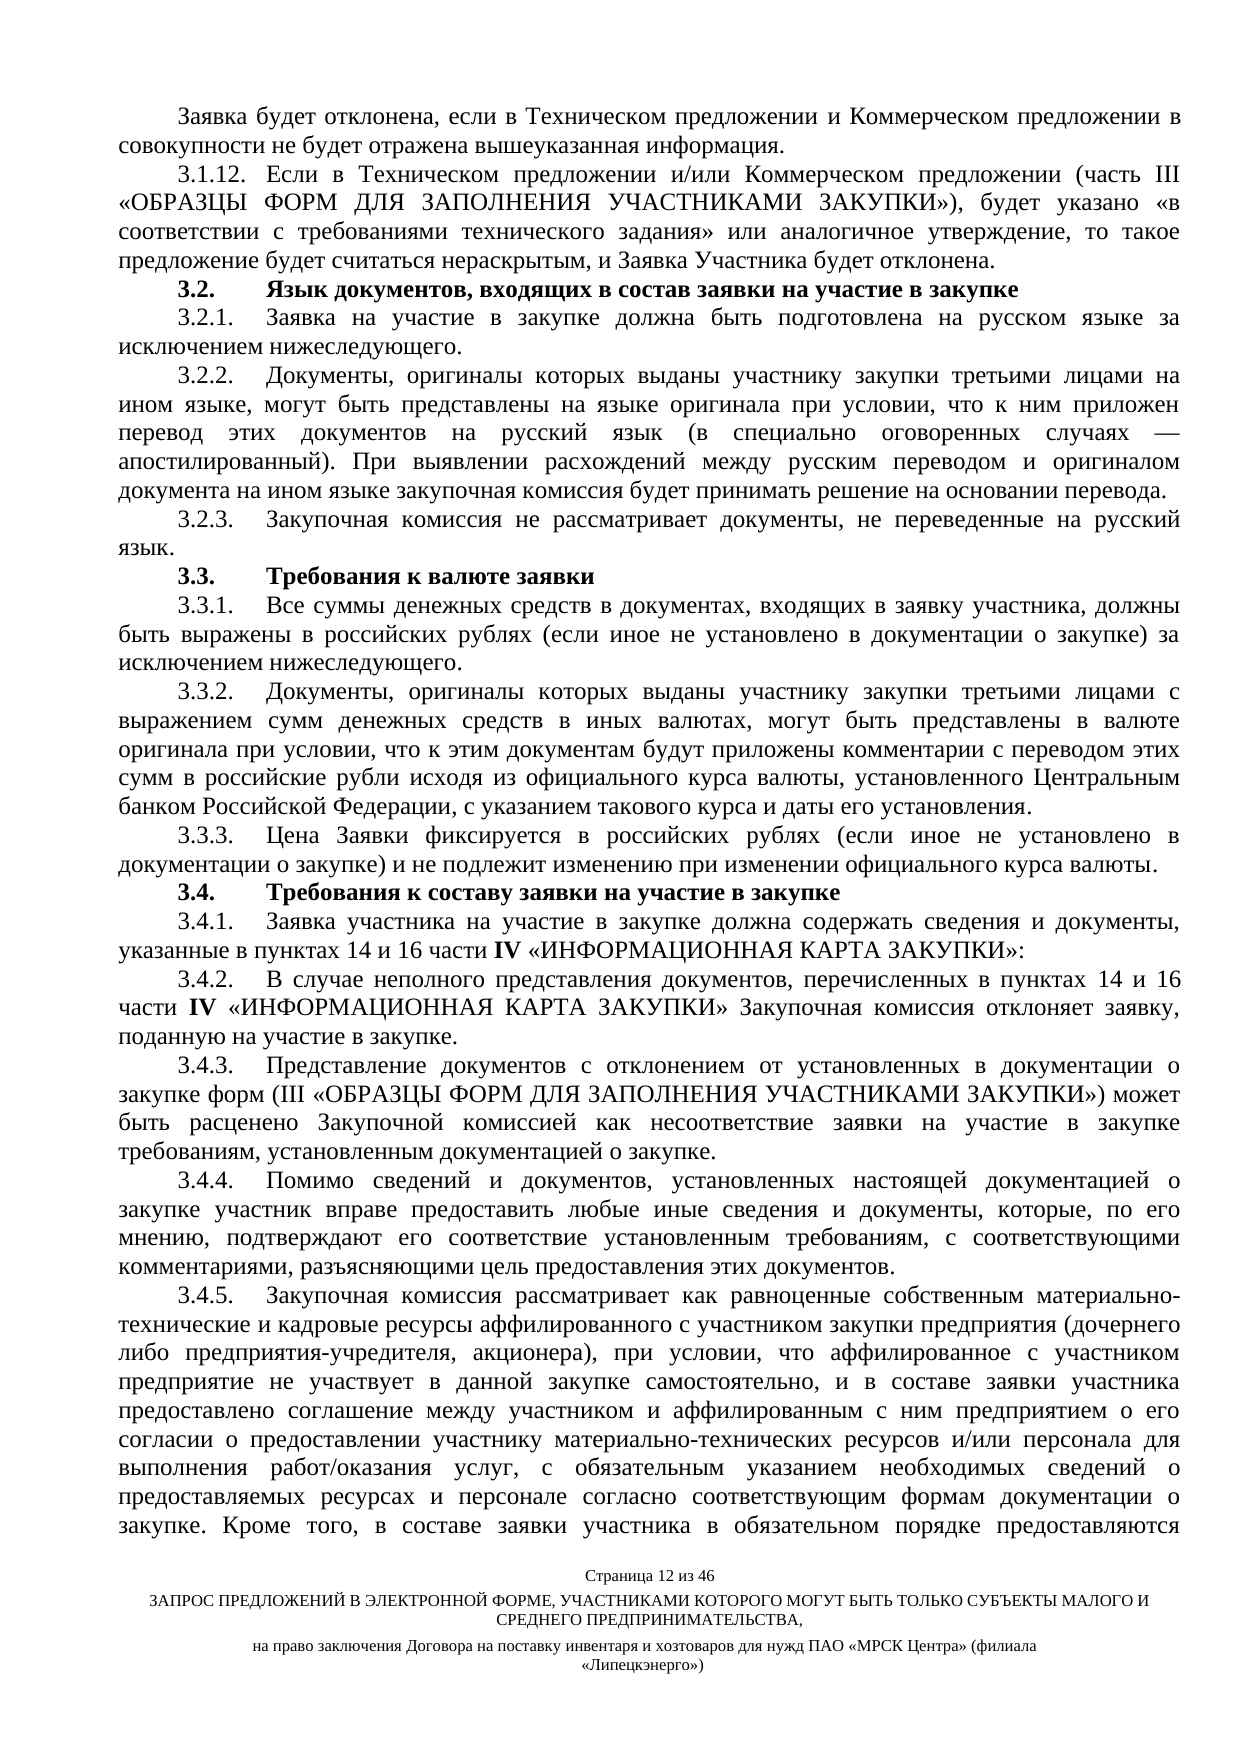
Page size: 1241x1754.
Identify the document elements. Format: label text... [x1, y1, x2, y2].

subtitle Закупочная комиссия не рассматривает документы, не переведенные на русский язык. [118, 504, 1181, 561]
subtitle Документы, оригиналы которых выданы участнику закупки третьими лицами на ином языке, могут быть представлены на языке оригинала при условии, что к ним приложен перевод этих документов на русский язык (в специально оговоренных случаях — апостилированный). При выявлении расхождений между русским переводом и оригиналом документа на ином языке закупочная комиссия будет принимать решение на основании перевода. [118, 360, 1181, 504]
subtitle Требования к валюте заявки [118, 561, 1181, 590]
subtitle В случае неполного представления документов, перечисленных в пунктах 14 и 16 части IV «ИНФОРМАЦИОННАЯ КАРТА ЗАКУПКИ» Закупочная комиссия отклоняет заявку, поданную на участие в закупке. [118, 964, 1181, 1050]
subtitle Все суммы денежных средств в документах, входящих в заявку участника, должны быть выражены в российских рублях (если иное не установлено в документации о закупке) за исключением нижеследующего. [118, 590, 1181, 676]
subtitle Цена Заявки фиксируется в российских рублях (если иное не установлено в документации о закупке) и не подлежит изменению при изменении официального курса валюты. [118, 820, 1181, 877]
subtitle Заявка участника на участие в закупке должна содержать сведения и документы, указанные в пунктах 14 и 16 части IV «ИНФОРМАЦИОННАЯ КАРТА ЗАКУПКИ»: [118, 906, 1181, 964]
subtitle Документы, оригиналы которых выданы участнику закупки третьими лицами с выражением сумм денежных средств в иных валютах, могут быть представлены в валюте оригинала при условии, что к этим документам будут приложены комментарии с переводом этих сумм в российские рубли исходя из официального курса валюты, установленного Центральным банком Российской Федерации, с указанием такового курса и даты его установления. [118, 676, 1181, 820]
subtitle Представление документов с отклонением от установленных в документации о закупке форм (III «ОБРАЗЦЫ ФОРМ ДЛЯ ЗАПОЛНЕНИЯ УЧАСТНИКАМИ ЗАКУПКИ») может быть расценено Закупочной комиссией как несоответствие заявки на участие в закупке требованиям, установленным документацией о закупке. [118, 1050, 1181, 1165]
subtitle Язык документов, входящих в состав заявки на участие в закупке [118, 274, 1181, 302]
subtitle Заявка будет отклонена, если в Техническом предложении и Коммерческом предложении в совокупности не будет отражена вышеуказанная информация. [118, 101, 1181, 159]
subtitle Заявка на участие в закупке должна быть подготовлена на русском языке за исключением нижеследующего. [118, 302, 1181, 360]
subtitle Помимо сведений и документов, установленных настоящей документацией о закупке участник вправе предоставить любые иные сведения и документы, которые, по его мнению, подтверждают его соответствие установленным требованиям, с соответствующими комментариями, разъясняющими цель предоставления этих документов. [118, 1165, 1181, 1280]
subtitle Требования к составу заявки на участие в закупке [118, 877, 1181, 906]
subtitle Если в Техническом предложении и/или Коммерческом предложении (часть III «ОБРАЗЦЫ ФОРМ ДЛЯ ЗАПОЛНЕНИЯ УЧАСТНИКАМИ ЗАКУПКИ»), будет указано «в соответствии с требованиями технического задания» или аналогичное утверждение, то такое предложение будет считаться нераскрытым, и Заявка Участника будет отклонена. [118, 159, 1181, 274]
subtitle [118, 1280, 1181, 1539]
